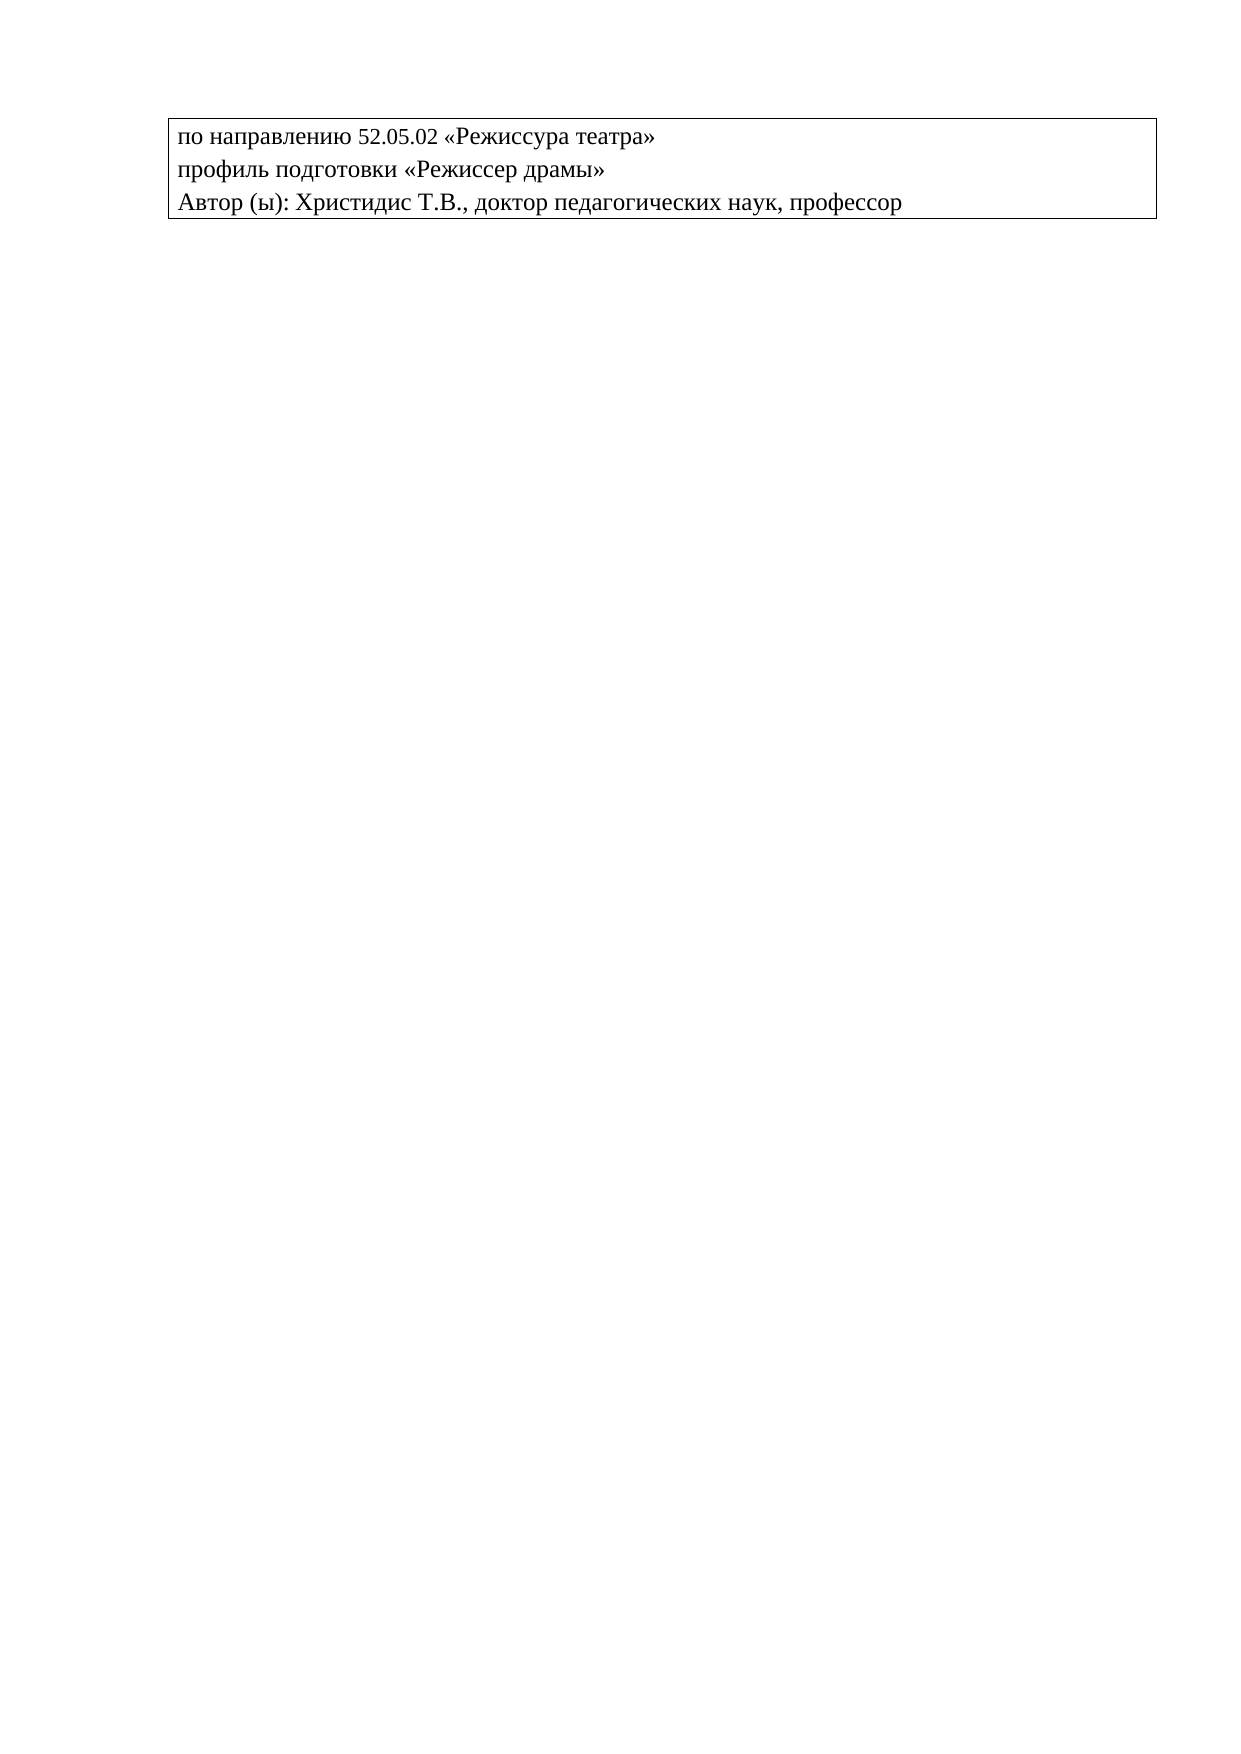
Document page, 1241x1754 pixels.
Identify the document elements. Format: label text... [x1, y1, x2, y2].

text по направлению 52.05.02 «Режиссура театра» [169, 119, 1156, 150]
text Автор (ы): Христидис Т.В., доктор педагогических наук, профессор [169, 184, 1156, 218]
text профиль подготовки «Режиссер драмы» [169, 151, 1156, 183]
